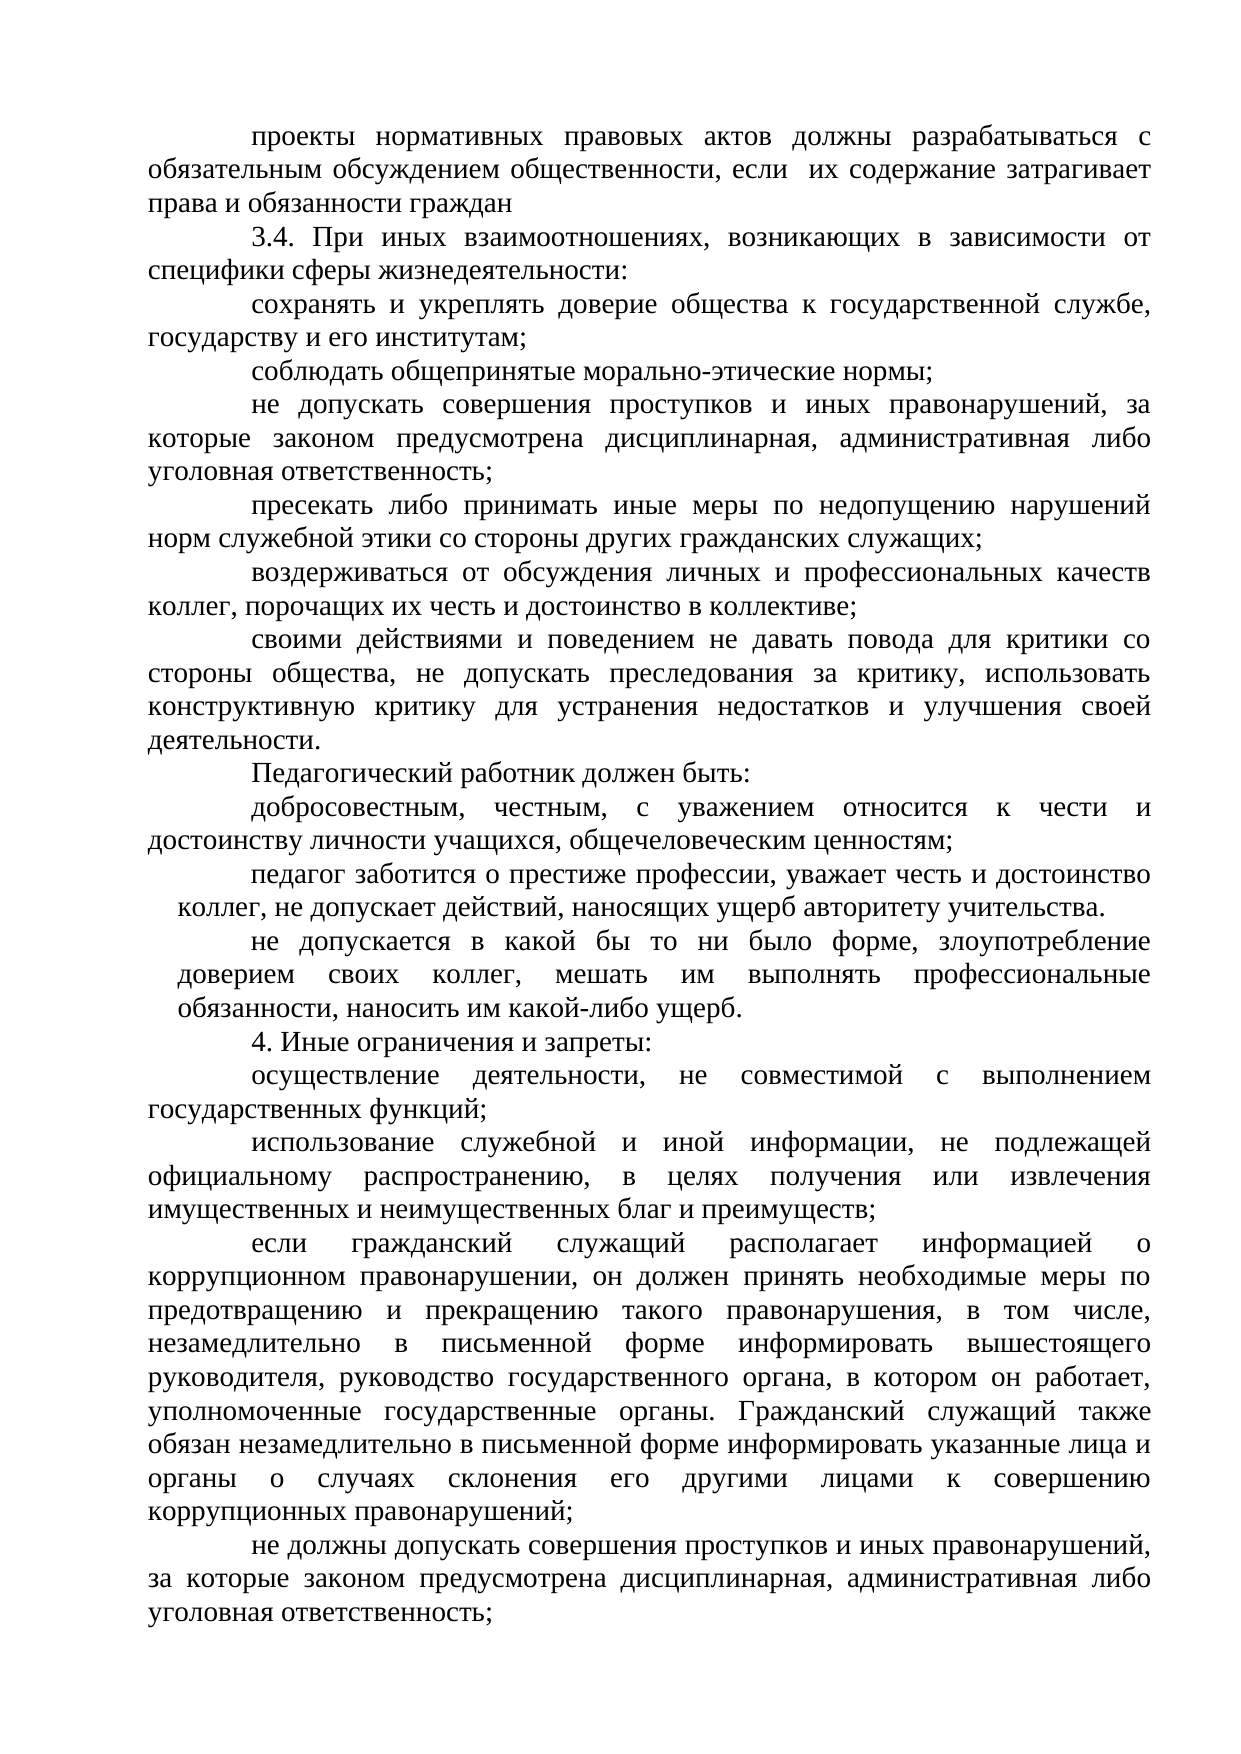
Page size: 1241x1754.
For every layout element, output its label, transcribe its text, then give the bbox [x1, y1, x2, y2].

text пресекать либо принимать иные меры по недопущению нарушений норм служебной этики со стороны других гражданских служащих; [148, 487, 1152, 554]
text если гражданский служащий располагает информацией о коррупционном правонарушении, он должен принять необходимые меры по предотвращению и прекращению такого правонарушения, в том числе, незамедлительно в письменной форме информировать вышестоящего руководителя, руководство государственного органа, в котором он работает, уполномоченные государственные органы. Гражданский служащий также обязан незамедлительно в письменной форме информировать указанные лица и органы о случаях склонения его другими лицами к совершению коррупционных правонарушений; [148, 1225, 1152, 1527]
text сохранять и укреплять доверие общества к государственной службе, государству и его институтам; [148, 286, 1152, 353]
text не допускать совершения проступков и иных правонарушений, за которые законом предусмотрена дисциплинарная, административная либо уголовная ответственность; [148, 386, 1152, 487]
text соблюдать общепринятые морально-этические нормы; [148, 353, 1152, 386]
text 3.4. При иных взаимоотношениях, возникающих в зависимости от специфики сферы жизнедеятельности: [148, 219, 1152, 286]
text 4. Иные ограничения и запреты: [148, 1024, 1152, 1057]
text педагог заботится о престиже профессии, уважает честь и достоинство коллег, не допускает действий, наносящих ущерб авторитету учительства. [177, 856, 1152, 923]
text осуществление деятельности, не совместимой с выполнением государственных функций; [148, 1057, 1152, 1124]
text проекты нормативных правовых актов должны разрабатываться с обязательным обсуждением общественности, если их содержание затрагивает права и обязанности граждан [148, 118, 1152, 219]
text своими действиями и поведением не давать повода для критики со стороны общества, не допускать преследования за критику, использовать конструктивную критику для устранения недостатков и улучшения своей деятельности. [148, 621, 1152, 755]
text Педагогический работник должен быть: [148, 755, 1152, 789]
text использование служебной и иной информации, не подлежащей официальному распространению, в целях получения или извлечения имущественных и неимущественных благ и преимуществ; [148, 1124, 1152, 1225]
text не допускается в какой бы то ни было форме, злоупотребление доверием своих коллег, мешать им выполнять профессиональные обязанности, наносить им какой-либо ущерб. [177, 923, 1152, 1024]
text добросовестным, честным, с уважением относится к чести и достоинству личности учащихся, общечеловеческим ценностям; [148, 789, 1152, 856]
text воздерживаться от обсуждения личных и профессиональных качеств коллег, порочащих их честь и достоинство в коллективе; [148, 554, 1152, 621]
text не должны допускать совершения проступков и иных правонарушений, за которые законом предусмотрена дисциплинарная, административная либо уголовная ответственность; [148, 1527, 1152, 1627]
